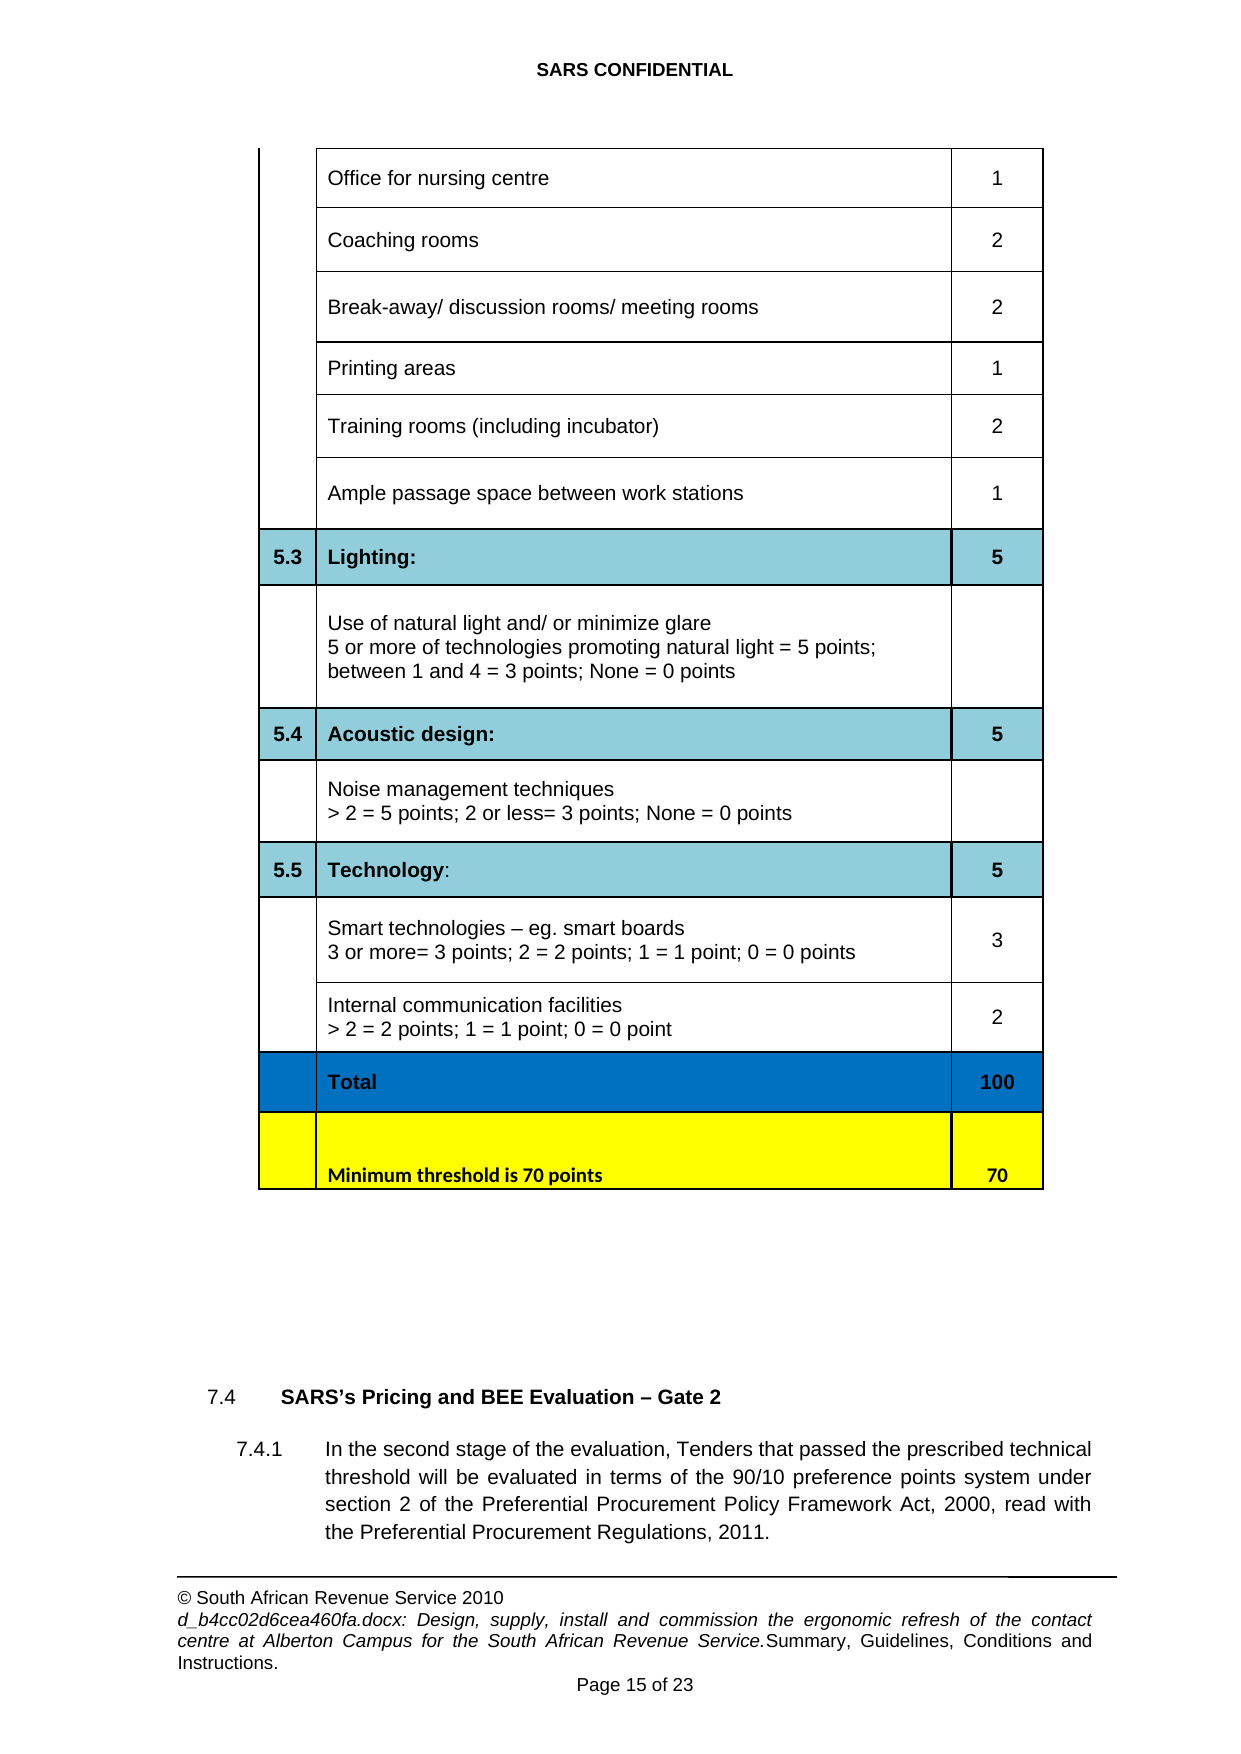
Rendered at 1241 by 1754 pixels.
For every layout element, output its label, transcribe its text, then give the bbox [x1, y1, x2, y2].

table_cell [952, 586, 1042, 707]
table_cell [260, 586, 316, 707]
table_cell [260, 1053, 316, 1111]
table_cell Lighting: [317, 530, 950, 584]
text SARS’s Pricing and BEE Evaluation – Gate 2 [207, 1385, 1092, 1409]
table_cell 2 [952, 208, 1042, 271]
table_cell 100 [952, 1053, 1042, 1111]
table_cell 5.5 [260, 843, 315, 896]
table_cell Noise management techniques > 2 = 5 points; 2 or less= 3 points; None = 0 points [317, 761, 951, 841]
table_cell 1 [952, 149, 1042, 207]
table_cell Ample passage space between work stations [317, 458, 951, 528]
table_cell Use of natural light and/ or minimize glare 5 or more of technologies promoting natural light = 5 points; between 1 and 4 = 3 points; None = 0 points [317, 586, 951, 707]
table_cell [260, 1113, 315, 1188]
text In the second stage of the evaluation, Tenders that passed the prescribed technical threshold will be evaluated in terms of the 90/10 preference points system under section 2 of the Preferential Procurement Policy Framework Act, 2000, read with the Preferential Procurement Regulations, 2011. [236, 1437, 1092, 1544]
table_cell [260, 761, 316, 841]
table_cell Break-away/ discussion rooms/ meeting rooms [317, 272, 951, 341]
table_cell [952, 761, 1042, 841]
table_cell Coaching rooms [317, 208, 951, 271]
table_cell Office for nursing centre [317, 149, 951, 207]
table_cell 5 [953, 843, 1042, 896]
table_cell Acoustic design: [317, 709, 950, 759]
table_cell Training rooms (including incubator) [317, 395, 951, 457]
table_cell Total [317, 1053, 951, 1111]
table_cell 2 [952, 395, 1042, 457]
table_cell Smart technologies – eg. smart boards 3 or more= 3 points; 2 = 2 points; 1 = 1 point; 0 = 0 points [317, 898, 951, 982]
table_cell 3 [952, 898, 1042, 982]
table_cell Internal communication facilities > 2 = 2 points; 1 = 1 point; 0 = 0 point [317, 983, 951, 1051]
table_cell 5 [953, 530, 1042, 584]
table_cell Printing areas [317, 343, 951, 393]
table_cell [260, 898, 316, 1051]
table_cell 5.4 [260, 709, 315, 759]
table_cell Minimum threshold is 70 points [317, 1113, 950, 1188]
table_cell 5 [953, 709, 1042, 759]
table_cell 2 [952, 272, 1042, 341]
table_cell 2 [952, 983, 1042, 1051]
table_cell 70 [953, 1113, 1042, 1188]
table_cell 5.3 [260, 530, 315, 584]
table_cell Technology: [317, 843, 950, 896]
table_cell 1 [952, 343, 1042, 393]
table_cell 1 [952, 458, 1042, 528]
